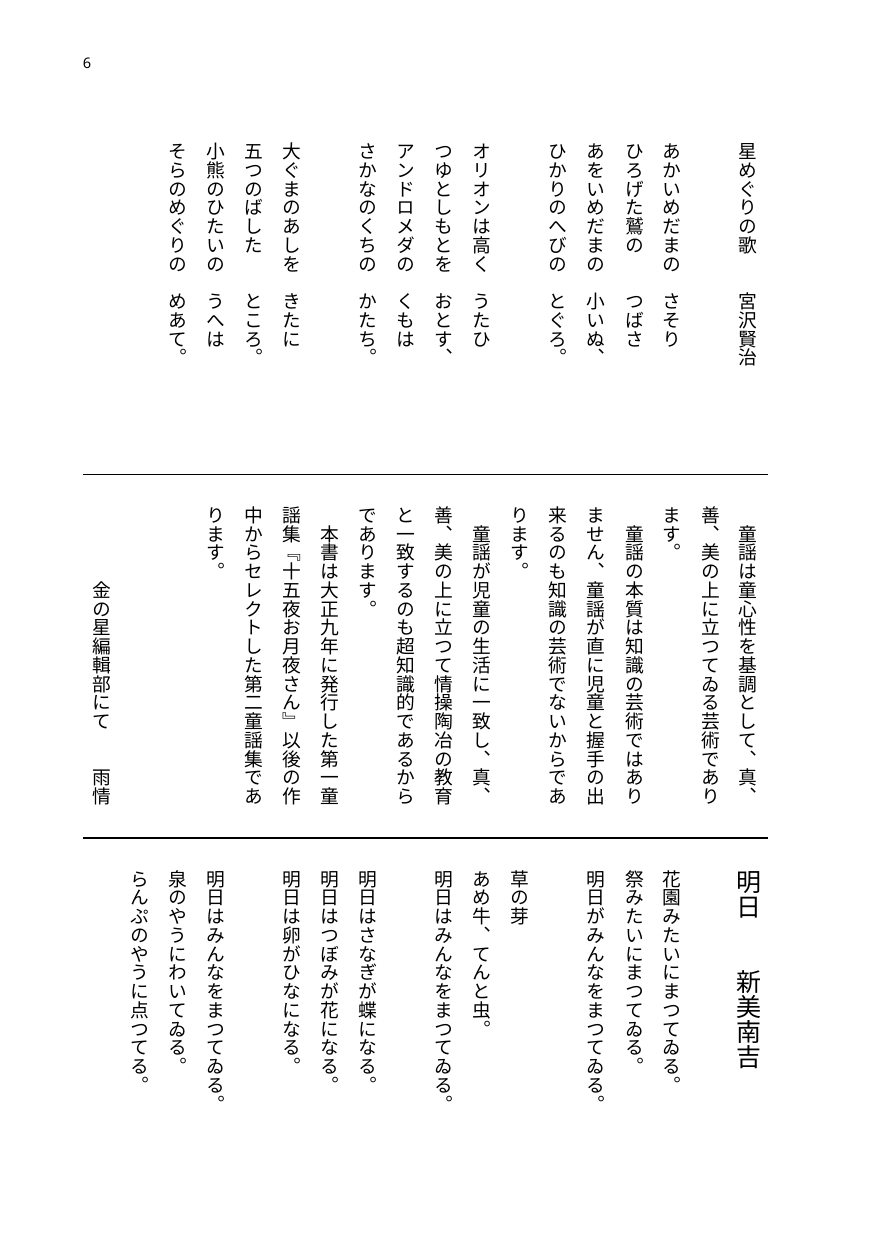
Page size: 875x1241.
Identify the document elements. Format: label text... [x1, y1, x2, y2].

text 花園みたいにまつてゐる。 [653, 869, 691, 1169]
text 草の芽 [501, 869, 539, 1169]
text そらのめぐりの めあて。 [159, 142, 197, 442]
text 祭みたいにまつてゐる。 [615, 869, 653, 1169]
text 明日は卵がひなになる。 [273, 869, 311, 1169]
text ひろげた鷲の つばさ [615, 142, 653, 442]
text ひかりのへびの とぐろ。 [539, 142, 577, 442]
text 星めぐりの歌 宮沢賢治 [729, 142, 767, 442]
text らんぷのやうに点つてる。 [121, 869, 159, 1169]
text アンドロメダの くもは [387, 142, 425, 442]
text 童謡の本質は知識の芸術ではありません、童謡が直に児童と握手の出来るのも知識の芸術でないからであります。 [501, 506, 653, 806]
text 明日はみんなをまつてゐる。 [425, 869, 463, 1169]
text あかいめだまの さそり [653, 142, 691, 442]
text 童謡は童心性を基調として、真、善、美の上に立つてゐる芸術であります。 [653, 506, 767, 806]
text 明日がみんなをまつてゐる。 [577, 869, 615, 1169]
text あめ牛、てんと虫。 [463, 869, 501, 1169]
text 童謡が児童の生活に一致し、真、善、美の上に立つて情操陶冶の教育と一致するのも超知識的であるからであります。 [349, 506, 501, 806]
text あをいめだまの 小いぬ、 [577, 142, 615, 442]
text オリオンは高く うたひ [463, 142, 501, 442]
text 明日はさなぎが蝶になる。 [349, 869, 387, 1169]
text 五つのばした ところ。 [235, 142, 273, 442]
text つゆとしもとを おとす、 [425, 142, 463, 442]
text 本書は大正九年に発行した第一童謡集『十五夜お月夜さん』以後の作中からセレクトした第二童謡集であります。 [197, 506, 349, 806]
text 明日はつぼみが花になる。 [311, 869, 349, 1169]
text 金の星編輯部にて 雨情 [83, 506, 121, 806]
text 泉のやうにわいてゐる。 [159, 869, 197, 1169]
subtitle 明日 新美南吉 [729, 869, 767, 1169]
text 明日はみんなをまつてゐる。 [197, 869, 235, 1169]
text 大ぐまのあしを きたに [273, 142, 311, 442]
text 小熊のひたいの うへは [197, 142, 235, 442]
text さかなのくちの かたち。 [349, 142, 387, 442]
